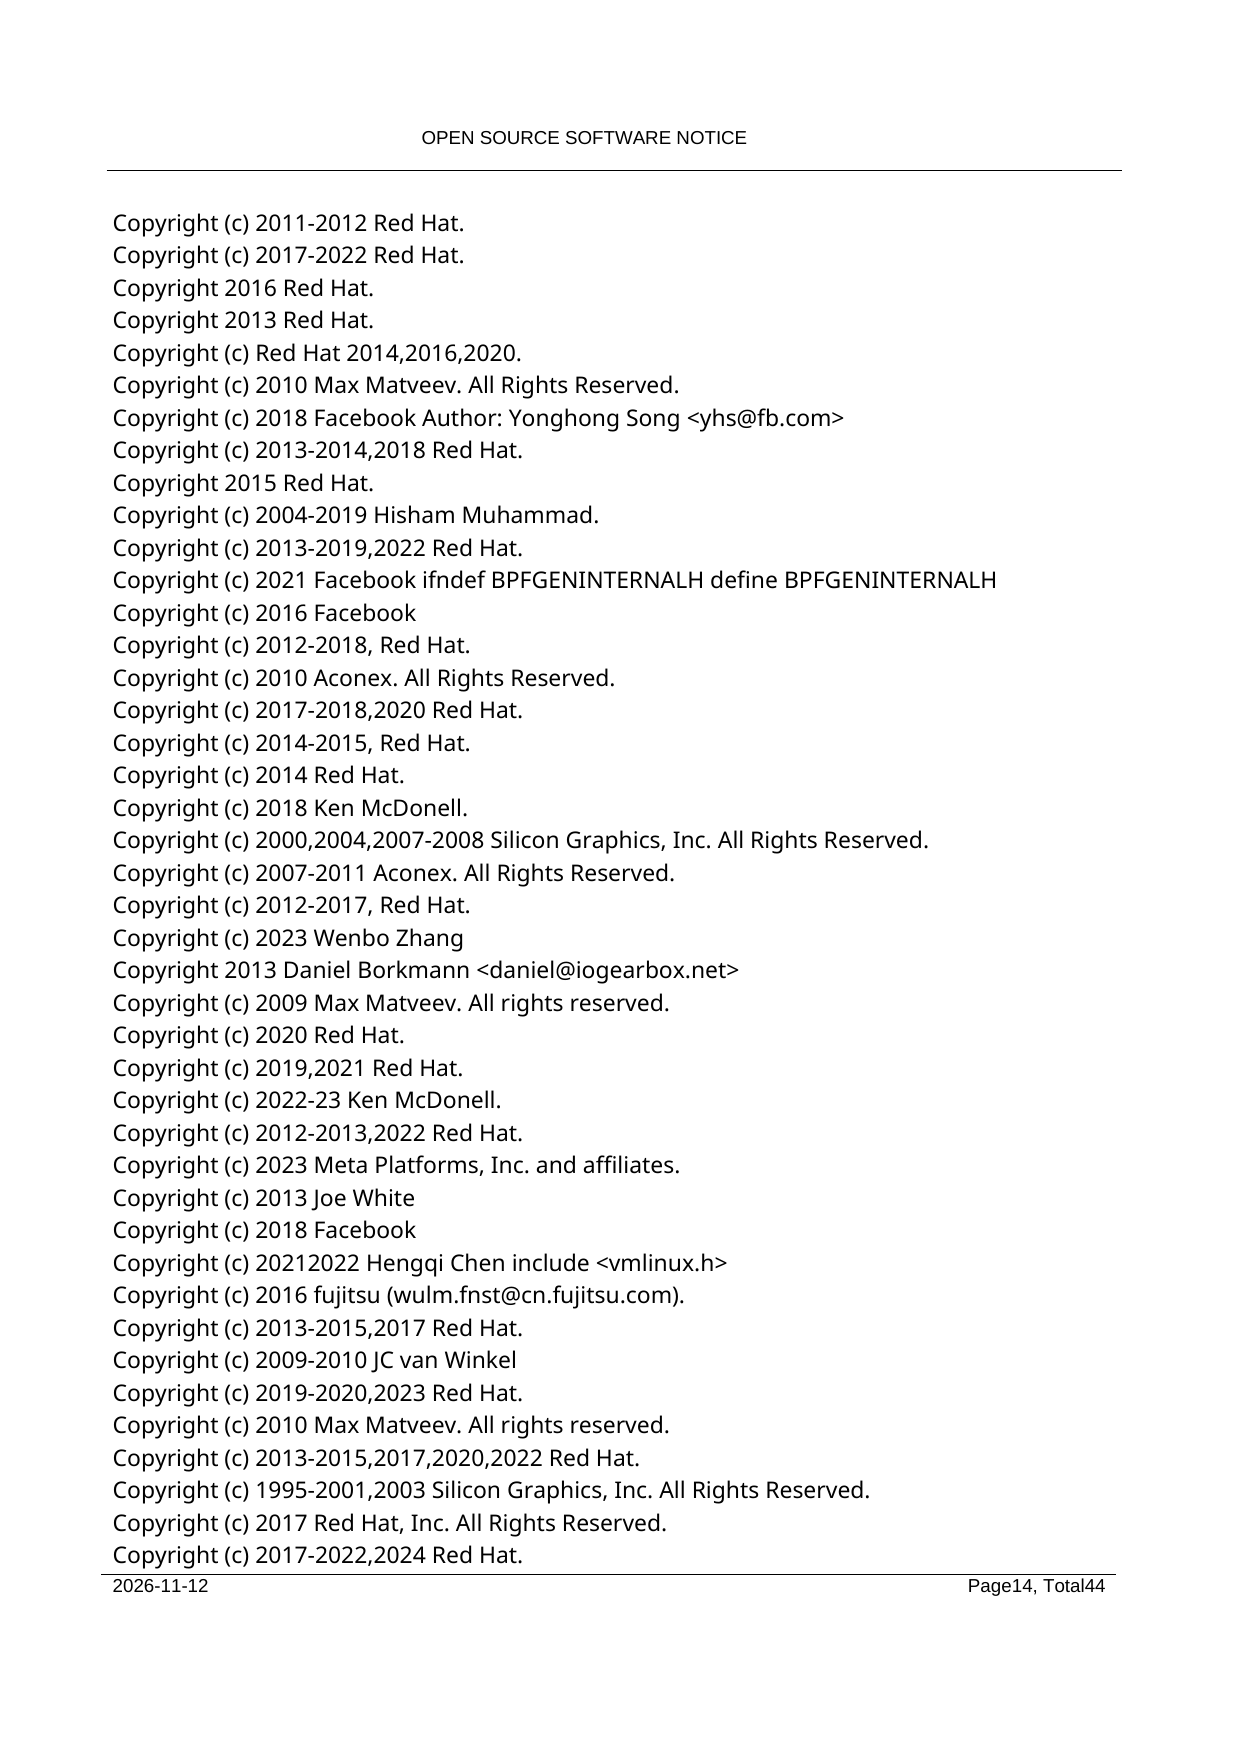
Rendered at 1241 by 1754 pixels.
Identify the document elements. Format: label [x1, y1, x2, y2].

text [112, 206, 1128, 1571]
